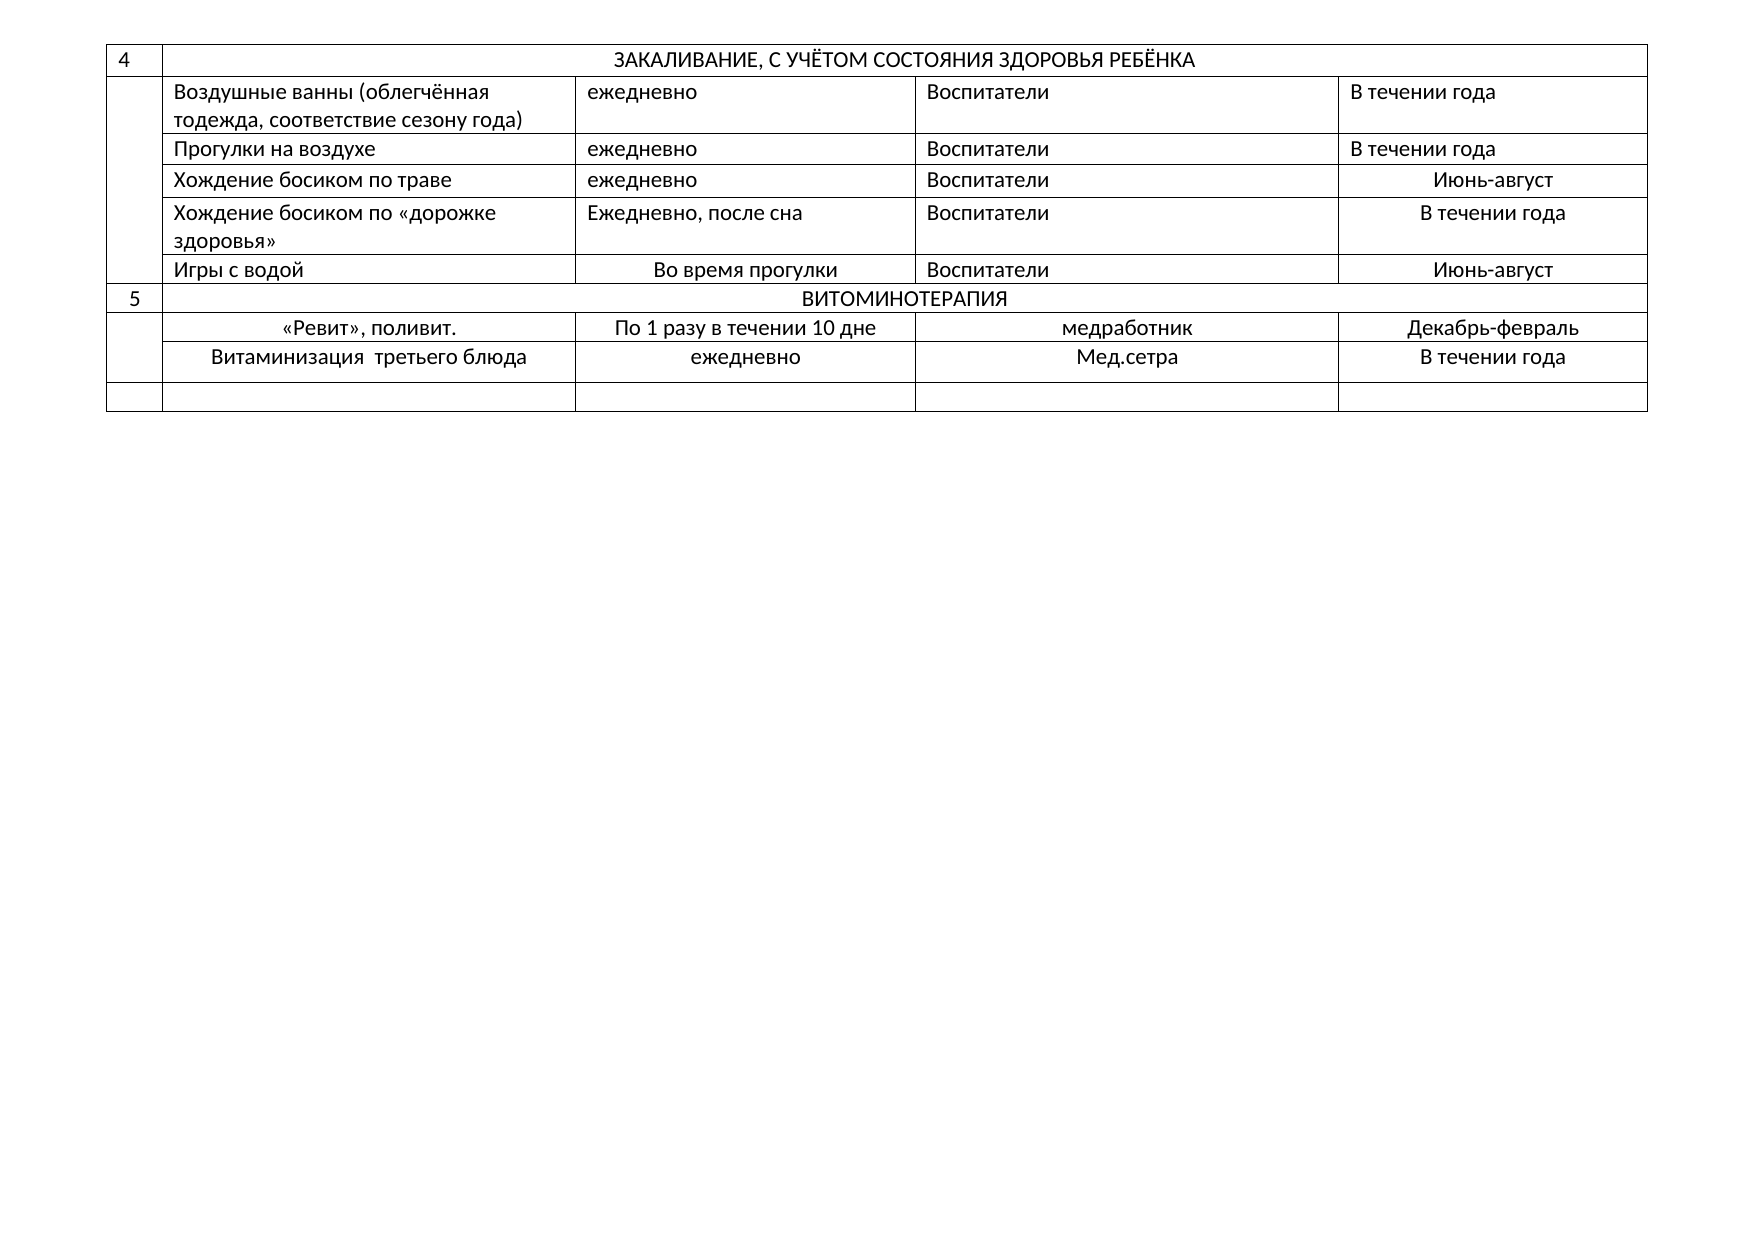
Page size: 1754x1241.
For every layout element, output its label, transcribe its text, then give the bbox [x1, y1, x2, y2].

table_cell [1339, 383, 1647, 411]
table_cell Витаминизация третьего блюда [163, 342, 575, 382]
table_cell 5 [107, 284, 162, 312]
table_cell ежедневно [576, 134, 915, 164]
table_cell [576, 383, 915, 411]
table_cell Воспитатели [916, 134, 1338, 164]
table_cell [107, 77, 162, 283]
table_cell Во время прогулки [576, 255, 915, 283]
table_cell По 1 разу в течении 10 дне [576, 313, 915, 341]
table_cell Хождение босиком по «дорожке здоровья» [163, 198, 575, 254]
table_cell Прогулки на воздухе [163, 134, 575, 164]
table_cell медработник [916, 313, 1338, 341]
table_cell В течении года [1339, 134, 1647, 164]
table_cell [163, 383, 575, 411]
table_cell Воспитатели [916, 77, 1338, 133]
table_cell Ежедневно, после сна [576, 198, 915, 254]
table_cell «Ревит», поливит. [163, 313, 575, 341]
table_cell ЗАКАЛИВАНИЕ, С УЧЁТОМ СОСТОЯНИЯ ЗДОРОВЬЯ РЕБЁНКА [163, 45, 1647, 76]
table_cell [107, 383, 162, 411]
table_cell Игры с водой [163, 255, 575, 283]
table_cell ежедневно [576, 342, 915, 382]
table_cell В течении года [1339, 77, 1647, 133]
table_cell [916, 383, 1338, 411]
table_cell 4 [107, 45, 162, 76]
table_cell ежедневно [576, 165, 915, 197]
table_cell ВИТОМИНОТЕРАПИЯ [163, 284, 1647, 312]
table_cell В течении года [1339, 198, 1647, 254]
table_cell Воздушные ванны (облегчённая тодежда, соответствие сезону года) [163, 77, 575, 133]
table_cell В течении года [1339, 342, 1647, 382]
table_cell Воспитатели [916, 255, 1338, 283]
table_cell [107, 313, 162, 382]
table_cell Июнь-август [1339, 255, 1647, 283]
table_cell Воспитатели [916, 198, 1338, 254]
table_cell Июнь-август [1339, 165, 1647, 197]
table_cell Воспитатели [916, 165, 1338, 197]
table_cell ежедневно [576, 77, 915, 133]
table_cell Хождение босиком по траве [163, 165, 575, 197]
table_cell Мед.сетра [916, 342, 1338, 382]
table_cell Декабрь-февраль [1339, 313, 1647, 341]
